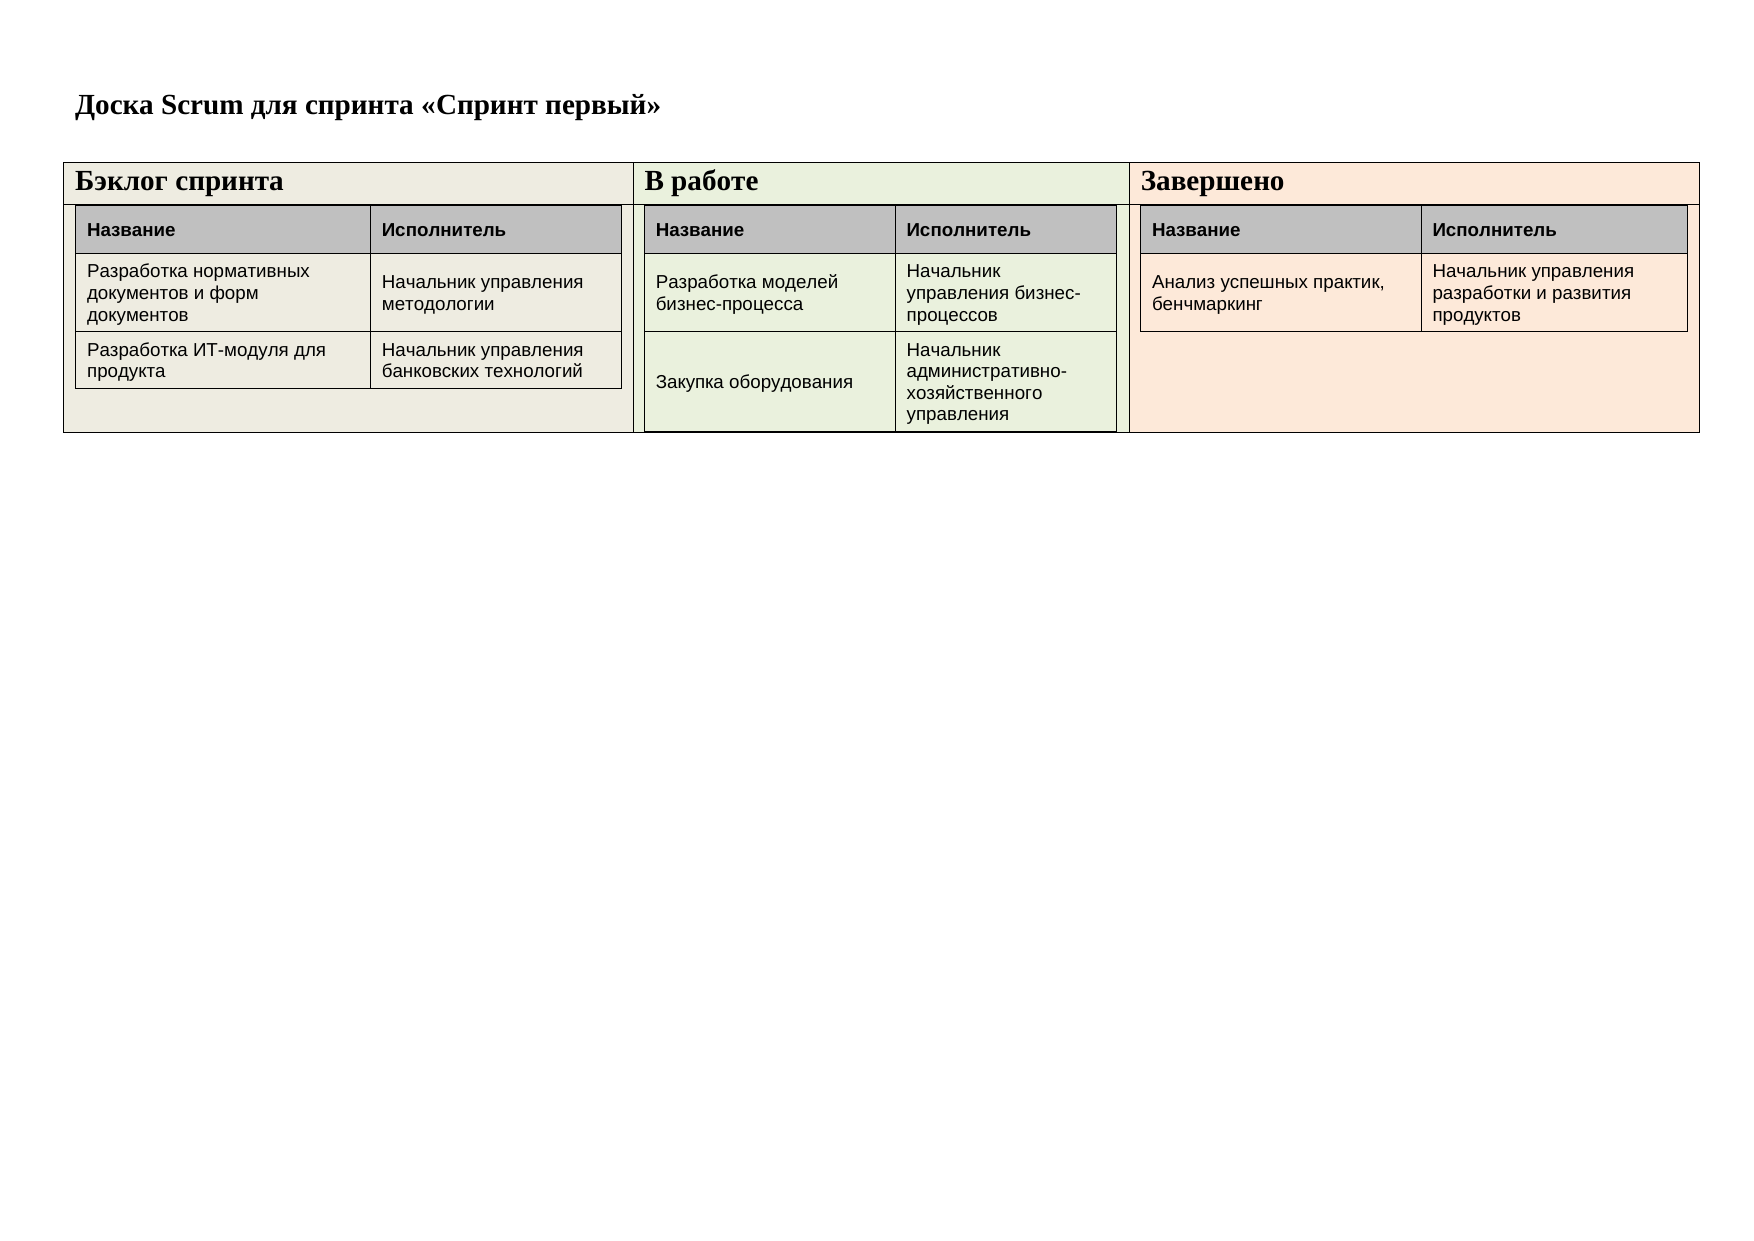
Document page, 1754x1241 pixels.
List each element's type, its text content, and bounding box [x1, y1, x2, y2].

table_cell [1130, 205, 1699, 432]
table_header Бэклог спринта [64, 163, 633, 204]
table_header В работе [634, 163, 1129, 204]
table_cell [64, 205, 633, 432]
table_cell [896, 254, 1116, 331]
table_cell [645, 332, 895, 431]
table_cell [645, 254, 895, 331]
table_cell [896, 332, 1116, 431]
table_header Завершено [1130, 163, 1699, 204]
table_cell [1117, 205, 1129, 432]
subtitle Доска Scrum для спринта «Спринт первый» [75, 87, 1679, 121]
table_cell [634, 205, 644, 432]
